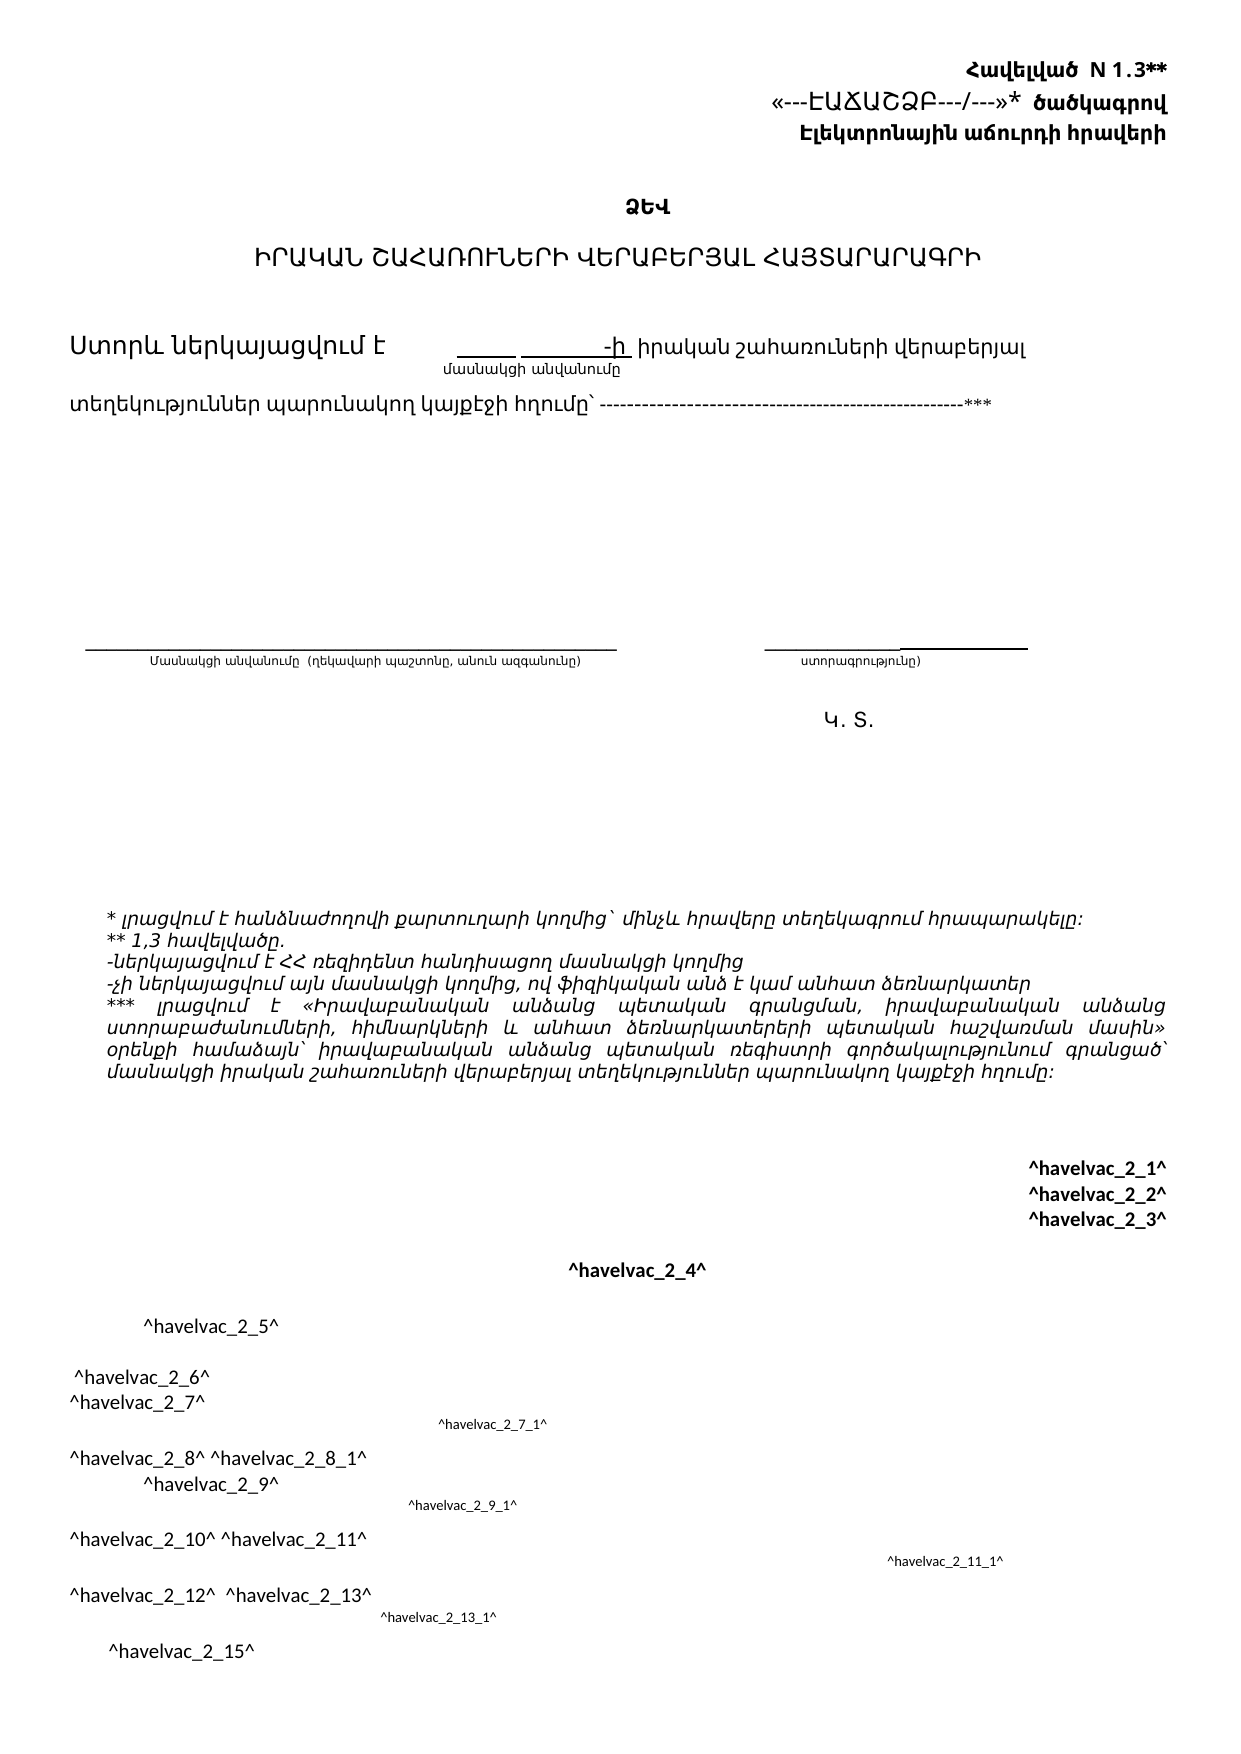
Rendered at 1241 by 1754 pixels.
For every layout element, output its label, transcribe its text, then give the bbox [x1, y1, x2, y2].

text ^havelvac_2_11_1^ [807, 1552, 1167, 1583]
text ^havelvac_2_5^ [69, 1313, 1167, 1338]
text ^havelvac_2_15^ [69, 1638, 1167, 1664]
text ^havelvac_2_13_1^ [69, 1608, 1167, 1638]
text ԻՐԱԿԱՆ ՇԱՀԱՌՈՒՆԵՐԻ ՎԵՐԱԲԵՐՅԱԼ ՀԱՅՏԱՐԱՐԱԳՐԻ [69, 243, 1167, 273]
text ^havelvac_2_12^ ^havelvac_2_13^ [69, 1583, 1167, 1608]
text *** լրացվում է «Իրավաբանական անձանց պետական գրանցման, իրավաբանական անձանց ստորաբաժանումների, հիմնարկների և անհատ ձեռնարկատերերի պետական հաշվառման մասին» օրենքի համաձայն՝ իրավաբանական անձանց պետական ռեգիստրի գործակալությունում գրանցած՝ մասնակցի իրական շահառուների վերաբերյալ տեղեկություններ պարունակող կայքէջի հղումը: [107, 995, 1167, 1083]
text * լրացվում է հանձնաժողովի քարտուղարի կողմից` մինչև հրավերը տեղեկագրում հրապարակելը: [107, 908, 1167, 930]
text ^havelvac_2_9_1^ [69, 1496, 1167, 1527]
text մասնակցի անվանումը [69, 360, 1167, 389]
text ^havelvac_2_6^ [69, 1364, 1167, 1389]
text ** 1,3 հավելվածը․ [107, 930, 1167, 952]
text ^havelvac_2_7^ [69, 1389, 1167, 1415]
text ^havelvac_2_4^ [69, 1257, 1167, 1283]
text ^havelvac_2_8^ ^havelvac_2_8_1^ [69, 1445, 1167, 1471]
text Հավելված N 1․3** [69, 56, 1167, 84]
text ^havelvac_2_2^ [69, 1181, 1167, 1206]
text ՁԵՎ [69, 195, 1167, 219]
text -ներկայացվում է ՀՀ ռեզիդենտ հանդիսացող մասնակցի կողմից [107, 952, 1167, 973]
text Էլեկտրոնային աճուրդի հրավերի [69, 118, 1167, 146]
text Կ. Տ. [69, 708, 1167, 733]
text -չի ներկայացվում այն մասնակցի կողմից, ով ֆիզիկական անձ է կամ անհատ ձեռնարկատեր [107, 973, 1167, 995]
text Ստորև ներկայացվում է -ի իրական շահառուների վերաբերյալ [69, 331, 1167, 360]
text «---ԷԱՃԱՇՁԲ---/---»* ծածկագրով [69, 84, 1167, 118]
text ^havelvac_2_7_1^ [364, 1415, 1167, 1445]
text ^havelvac_2_1^ [69, 1156, 1167, 1181]
text ^havelvac_2_9^ [69, 1471, 1167, 1496]
text ___________________________________________________ _____________ Մասնակցի անվանումը (ղեկավարի պաշտոնը, անուն ազգանունը) ստորագրությունը) [69, 627, 1167, 680]
text ^havelvac_2_3^ [69, 1206, 1167, 1232]
text ^havelvac_2_10^ ^havelvac_2_11^ [69, 1527, 1167, 1552]
text տեղեկություններ պարունակող կայքէջի հղումը՝ ----------------------------------------------------*** [69, 389, 1167, 418]
